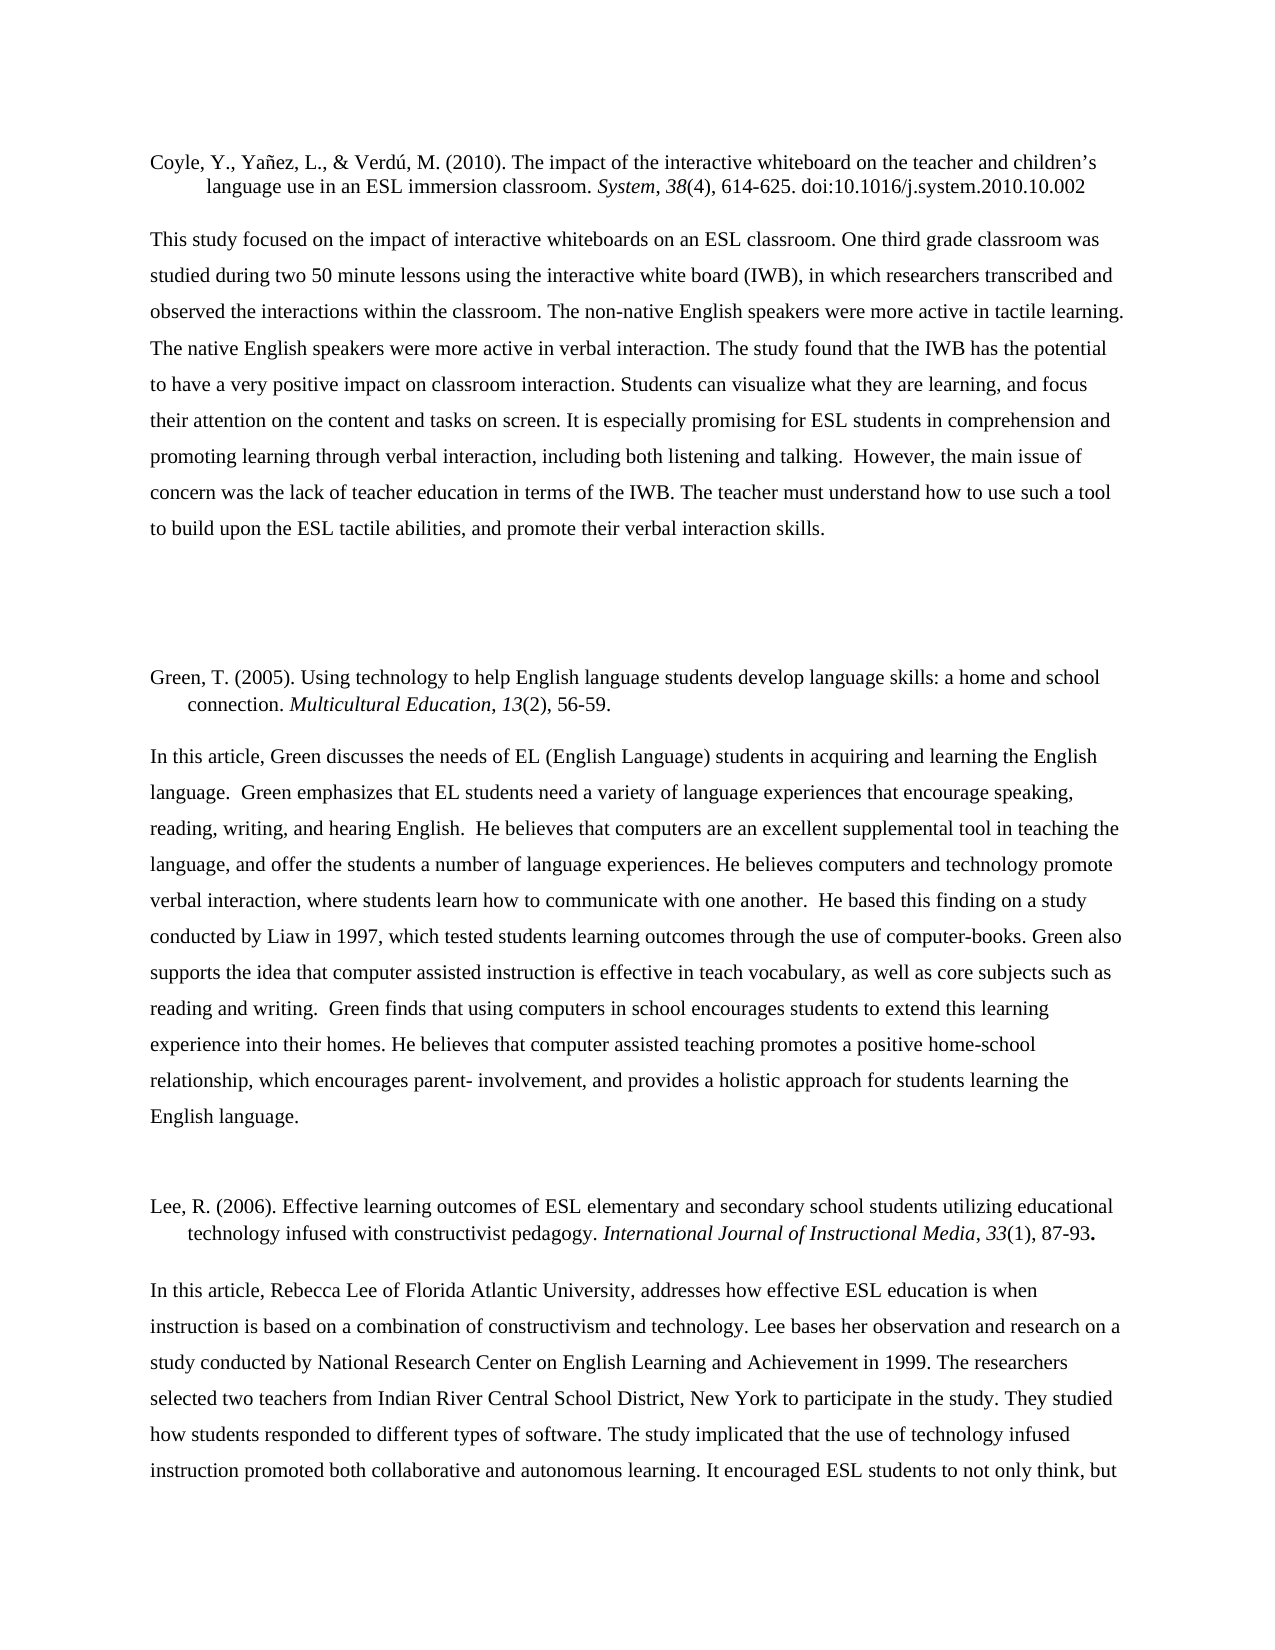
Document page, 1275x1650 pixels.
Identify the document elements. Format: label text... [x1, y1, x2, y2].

text Lee, R. (2006). Effective learning outcomes of ESL elementary and secondary school students utilizing educational technology infused with constructivist pedagogy. International Journal of Instructional Media, 33(1), 87-93. [150, 1194, 1125, 1245]
text In this article, Green discusses the needs of EL (English Language) students in acquiring and learning the English language. Green emphasizes that EL students need a variety of language experiences that encourage speaking, reading, writing, and hearing English. He believes that computers are an excellent supplemental tool in teaching the language, and offer the students a number of language experiences. He believes computers and technology promote verbal interaction, where students learn how to communicate with one another. He based this finding on a study conducted by Liaw in 1997, which tested students learning outcomes through the use of computer-books. Green also supports the idea that computer assisted instruction is effective in teach vocabulary, as well as core subjects such as reading and writing. Green finds that using computers in school encourages students to extend this learning experience into their homes. He believes that computer assisted teaching promotes a positive home-school relationship, which encourages parent- involvement, and provides a holistic approach for students learning the English language. [150, 744, 1125, 1128]
text This study focused on the impact of interactive whiteboards on an ESL classroom. One third grade classroom was studied during two 50 minute lessons using the interactive white board (IWB), in which researchers transcribed and observed the interactions within the classroom. The non-native English speakers were more active in tactile learning. The native English speakers were more active in verbal interaction. The study found that the IWB has the potential to have a very positive impact on classroom interaction. Students can visualize what they are learning, and focus their attention on the content and tasks on screen. It is especially promising for ESL students in comprehension and promoting learning through verbal interaction, including both listening and talking. However, the main issue of concern was the lack of teacher education in terms of the IWB. The teacher must understand how to use such a tool to build upon the ESL tactile abilities, and promote their verbal interaction skills. [150, 227, 1125, 540]
text Coyle, Y., Yañez, L., & Verdú, M. (2010). The impact of the interactive whiteboard on the teacher and children’s language use in an ESL immersion classroom. System, 38(4), 614-625. doi:10.1016/j.system.2010.10.002 [150, 150, 1125, 198]
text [150, 1278, 1125, 1482]
text Green, T. (2005). Using technology to help English language students develop language skills: a home and school connection. Multicultural Education, 13(2), 56-59. [150, 665, 1125, 716]
